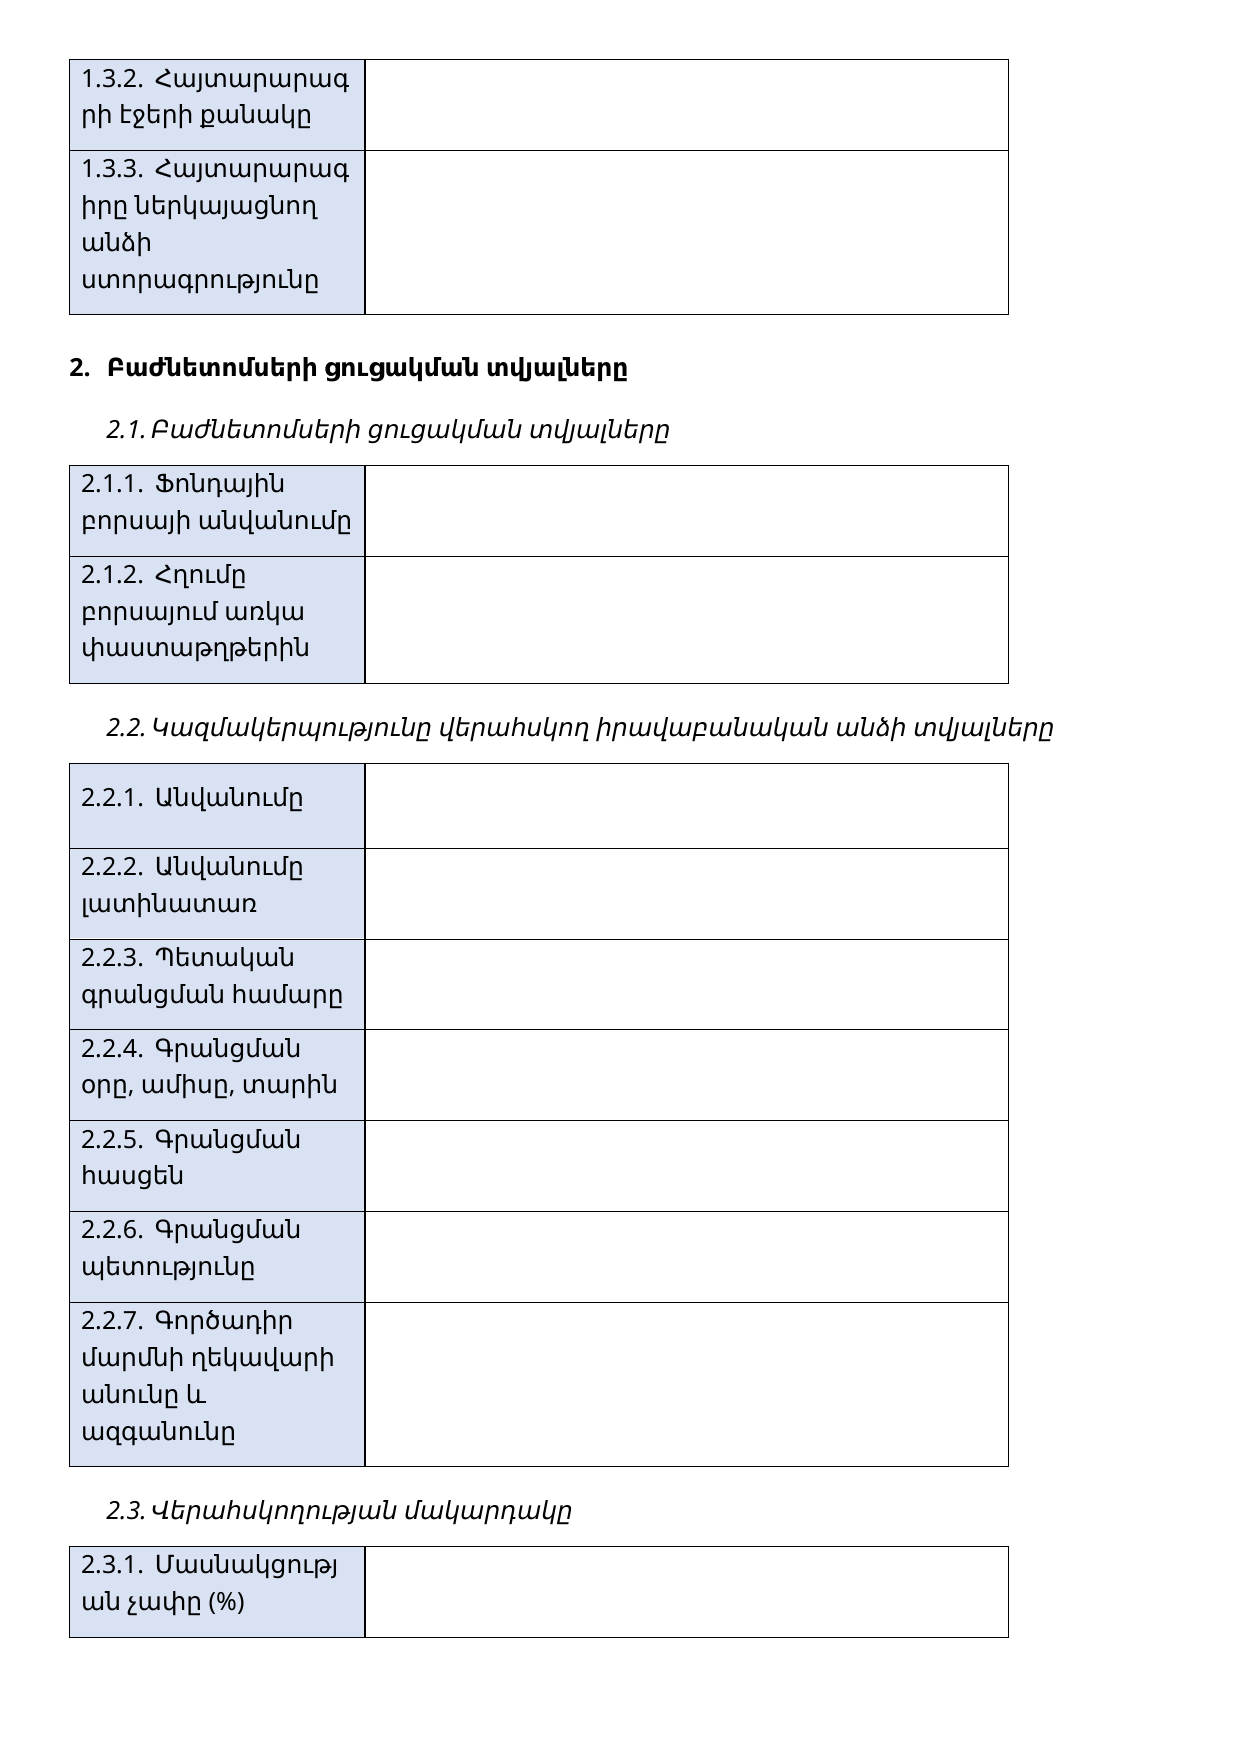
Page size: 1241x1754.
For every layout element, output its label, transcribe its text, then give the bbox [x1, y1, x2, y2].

table_cell Գրանցման հասցեն [70, 1121, 364, 1211]
table_cell [366, 1121, 1008, 1211]
table_cell [366, 849, 1008, 938]
table_cell Գրանցման օրը, ամիսը, տարին [70, 1030, 364, 1120]
table_cell [366, 1212, 1008, 1302]
list Բաժնետոմսերի ցուցակման տվյալները [69, 349, 1152, 383]
table_header [366, 1547, 1008, 1637]
table_cell Հղումը բորսայում առկա փաստաթղթերին [70, 557, 364, 683]
list Կազմակերպությունը վերահսկող իրավաբանական անձի տվյալները [106, 709, 1152, 743]
table_cell Գրանցման պետությունը [70, 1212, 364, 1302]
table_cell Պետական գրանցման համարը [70, 940, 364, 1029]
table_header Անվանումը [70, 764, 364, 848]
table_cell [366, 557, 1008, 683]
table_cell Հայտարարագրի էջերի քանակը [70, 60, 364, 150]
table_cell Անվանումը լատինատառ [70, 849, 364, 938]
list Վերահսկողության մակարդակը [106, 1492, 1152, 1526]
table_cell Գործադիր մարմնի ղեկավարի անունը և ազգանունը [70, 1303, 364, 1466]
table_cell [366, 60, 1008, 150]
table_header [366, 764, 1008, 848]
table_cell Հայտարարագիրը ներկայացնող անձի ստորագրությունը [70, 151, 364, 314]
table_header [366, 466, 1008, 556]
table_cell [366, 940, 1008, 1029]
list Բաժնետոմսերի ցուցակման տվյալները [106, 411, 1152, 445]
table_cell [366, 151, 1008, 314]
table_cell [366, 1030, 1008, 1120]
table_header Մասնակցության չափը (%) [70, 1547, 364, 1637]
table_cell [366, 1303, 1008, 1466]
table_header Ֆոնդային բորսայի անվանումը [70, 466, 364, 556]
